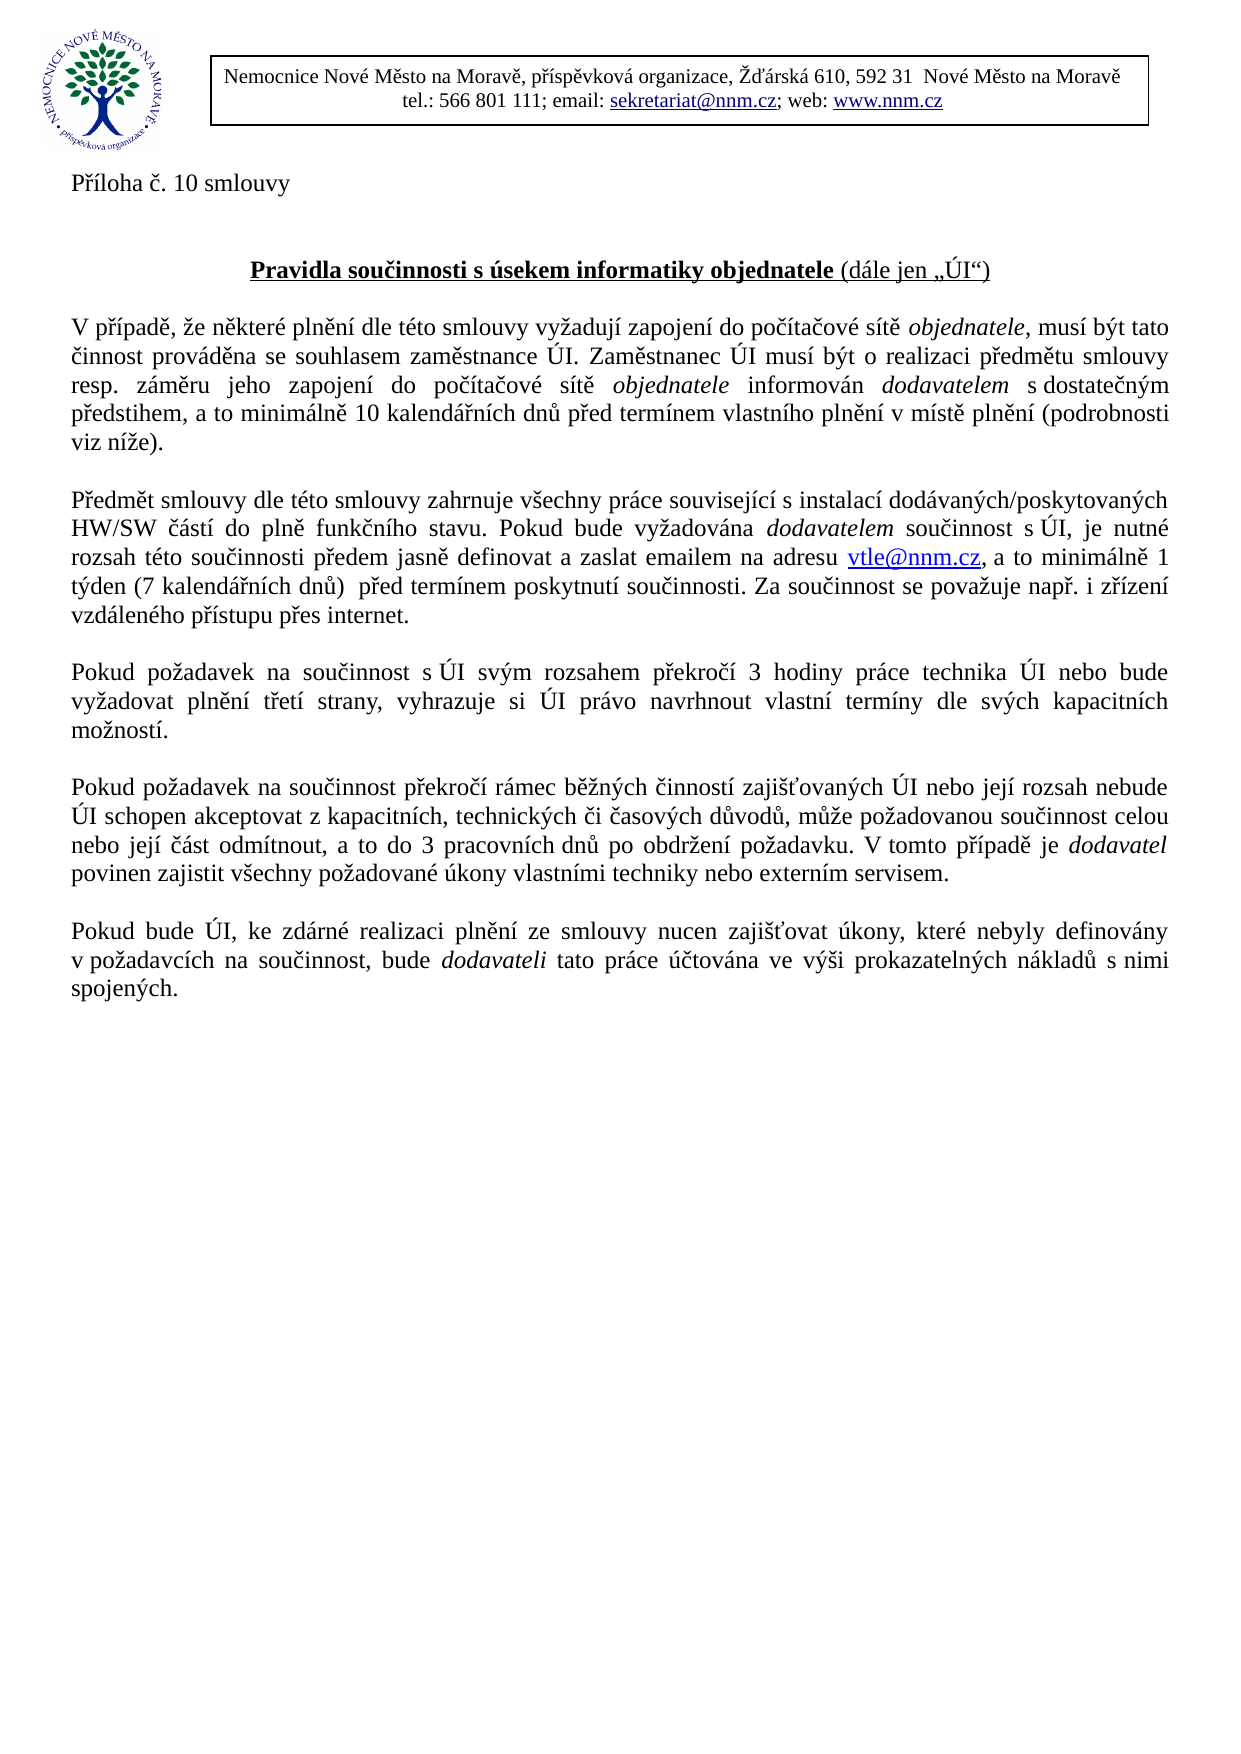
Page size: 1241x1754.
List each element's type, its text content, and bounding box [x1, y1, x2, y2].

text Příloha č. 10 smlouvy [71, 168, 1169, 197]
picture [42, 29, 162, 150]
text Pokud požadavek na součinnost překročí rámec běžných činností zajišťovaných ÚI nebo její rozsah nebude ÚI schopen akceptovat z kapacitních, technických či časových důvodů, může požadovanou součinnost celou nebo její část odmítnout, a to do 3 pracovních dnů po obdržení požadavku. V tomto případě je dodavatel povinen zajistit všechny požadované úkony vlastními techniky nebo externím servisem. [71, 772, 1169, 887]
text V případě, že některé plnění dle této smlouvy vyžadují zapojení do počítačové sítě objednatele, musí být tato činnost prováděna se souhlasem zaměstnance ÚI. Zaměstnanec ÚI musí být o realizaci předmětu smlouvy resp. záměru jeho zapojení do počítačové sítě objednatele informován dodavatelem s dostatečným předstihem, a to minimálně 10 kalendářních dnů před termínem vlastního plnění v místě plnění (podrobnosti viz níže). [71, 312, 1169, 456]
text Pokud bude ÚI, ke zdárné realizaci plnění ze smlouvy nucen zajišťovat úkony, které nebyly definovány v požadavcích na součinnost, bude dodavateli tato práce účtována ve výši prokazatelných nákladů s nimi spojených. [71, 916, 1169, 1002]
text Předmět smlouvy dle této smlouvy zahrnuje všechny práce související s instalací dodávaných/poskytovaných HW/SW částí do plně funkčního stavu. Pokud bude vyžadována dodavatelem součinnost s ÚI, je nutné rozsah této součinnosti předem jasně definovat a zaslat emailem na adresu vtle@nnm.cz, a to minimálně 1 týden (7 kalendářních dnů) před termínem poskytnutí součinnosti. Za součinnost se považuje např. i zřízení vzdáleného přístupu přes internet. [71, 485, 1169, 628]
text Pokud požadavek na součinnost s ÚI svým rozsahem překročí 3 hodiny práce technika ÚI nebo bude vyžadovat plnění třetí strany, vyhrazuje si ÚI právo navrhnout vlastní termíny dle svých kapacitních možností. [71, 657, 1169, 743]
text Pravidla součinnosti s úsekem informatiky objednatele (dále jen „ÚI“) [71, 255, 1169, 283]
